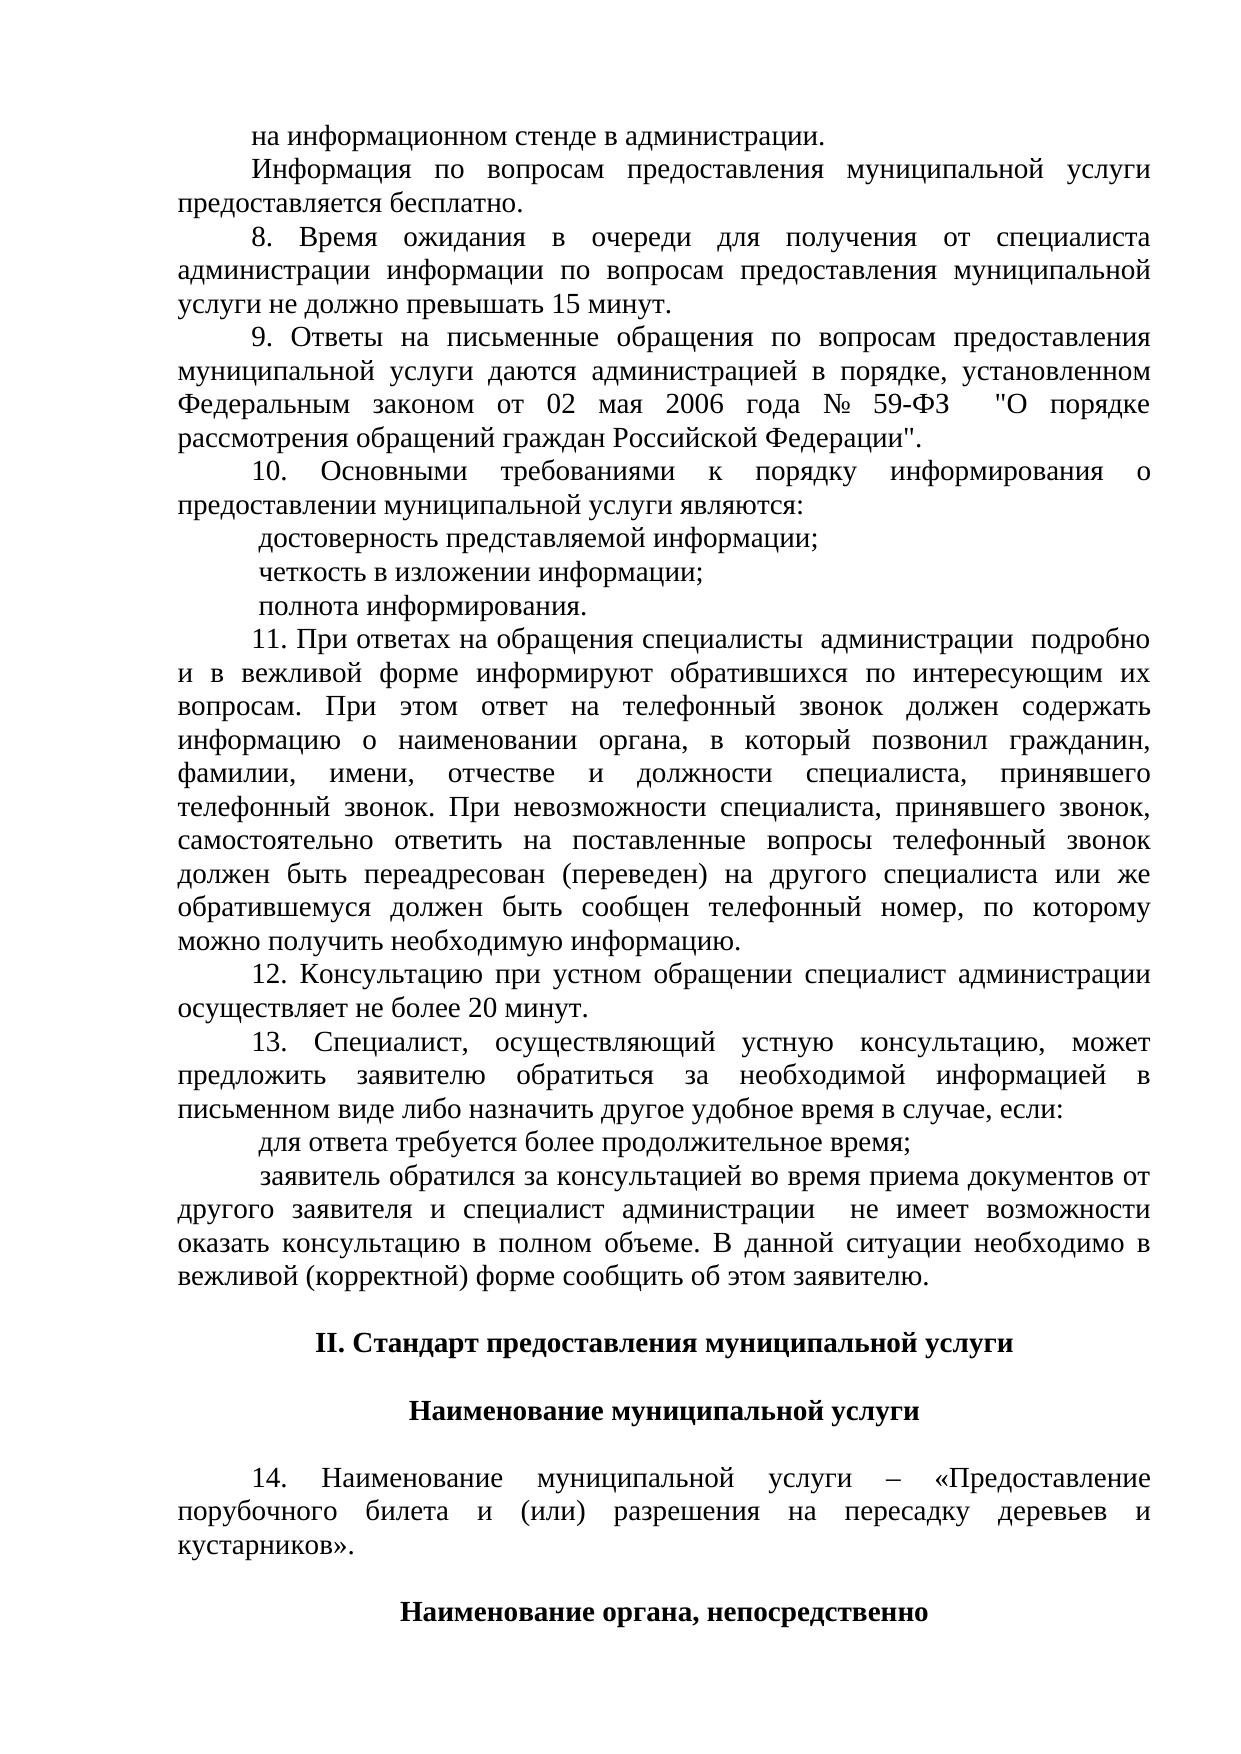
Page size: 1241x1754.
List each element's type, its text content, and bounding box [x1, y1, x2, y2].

text 9. Ответы на письменные обращения по вопросам предоставления муниципальной услуги даются администрацией в порядке, установленном Федеральным законом от 02 мая 2006 года № 59-ФЗ "О порядке рассмотрения обращений граждан Российской Федерации". [177, 319, 1152, 453]
text 10. Основными требованиями к порядку информирования о предоставлении муниципальной услуги являются: [177, 453, 1152, 521]
text 13. Специалист, осуществляющий устную консультацию, может предложить заявителю обратиться за необходимой информацией в письменном виде либо назначить другое удобное время в случае, если: [177, 1024, 1152, 1124]
text четкость в изложении информации; [177, 554, 1152, 588]
text Наименование органа, непосредственно [177, 1594, 1152, 1627]
text 8. Время ожидания в очереди для получения от специалиста администрации информации по вопросам предоставления муниципальной услуги не должно превышать 15 минут. [177, 219, 1152, 319]
text достоверность представляемой информации; [177, 521, 1152, 554]
text 12. Консультацию при устном обращении специалист администрации осуществляет не более 20 минут. [177, 957, 1152, 1024]
text Наименование муниципальной услуги [177, 1393, 1152, 1426]
text для ответа требуется более продолжительное время; [177, 1124, 1152, 1158]
text 11. При ответах на обращения специалисты администрации подробно и в вежливой форме информируют обратившихся по интересующим их вопросам. При этом ответ на телефонный звонок должен содержать информацию о наименовании органа, в который позвонил гражданин, фамилии, имени, отчестве и должности специалиста, принявшего телефонный звонок. При невозможности специалиста, принявшего звонок, самостоятельно ответить на поставленные вопросы телефонный звонок должен быть переадресован (переведен) на другого специалиста или же обратившемуся должен быть сообщен телефонный номер, по которому можно получить необходимую информацию. [177, 621, 1152, 957]
text заявитель обратился за консультацией во время приема документов от другого заявителя и специалист администрации не имеет возможности оказать консультацию в полном объеме. В данной ситуации необходимо в вежливой (корректной) форме сообщить об этом заявителю. [177, 1158, 1152, 1292]
text Информация по вопросам предоставления муниципальной услуги предоставляется бесплатно. [177, 152, 1152, 219]
text 14. Наименование муниципальной услуги – «Предоставление порубочного билета и (или) разрешения на пересадку деревьев и кустарников». [177, 1460, 1152, 1560]
text полнота информирования. [177, 588, 1152, 621]
text II. Стандарт предоставления муниципальной услуги [177, 1326, 1152, 1359]
text на информационном стенде в администрации. [177, 118, 1152, 152]
